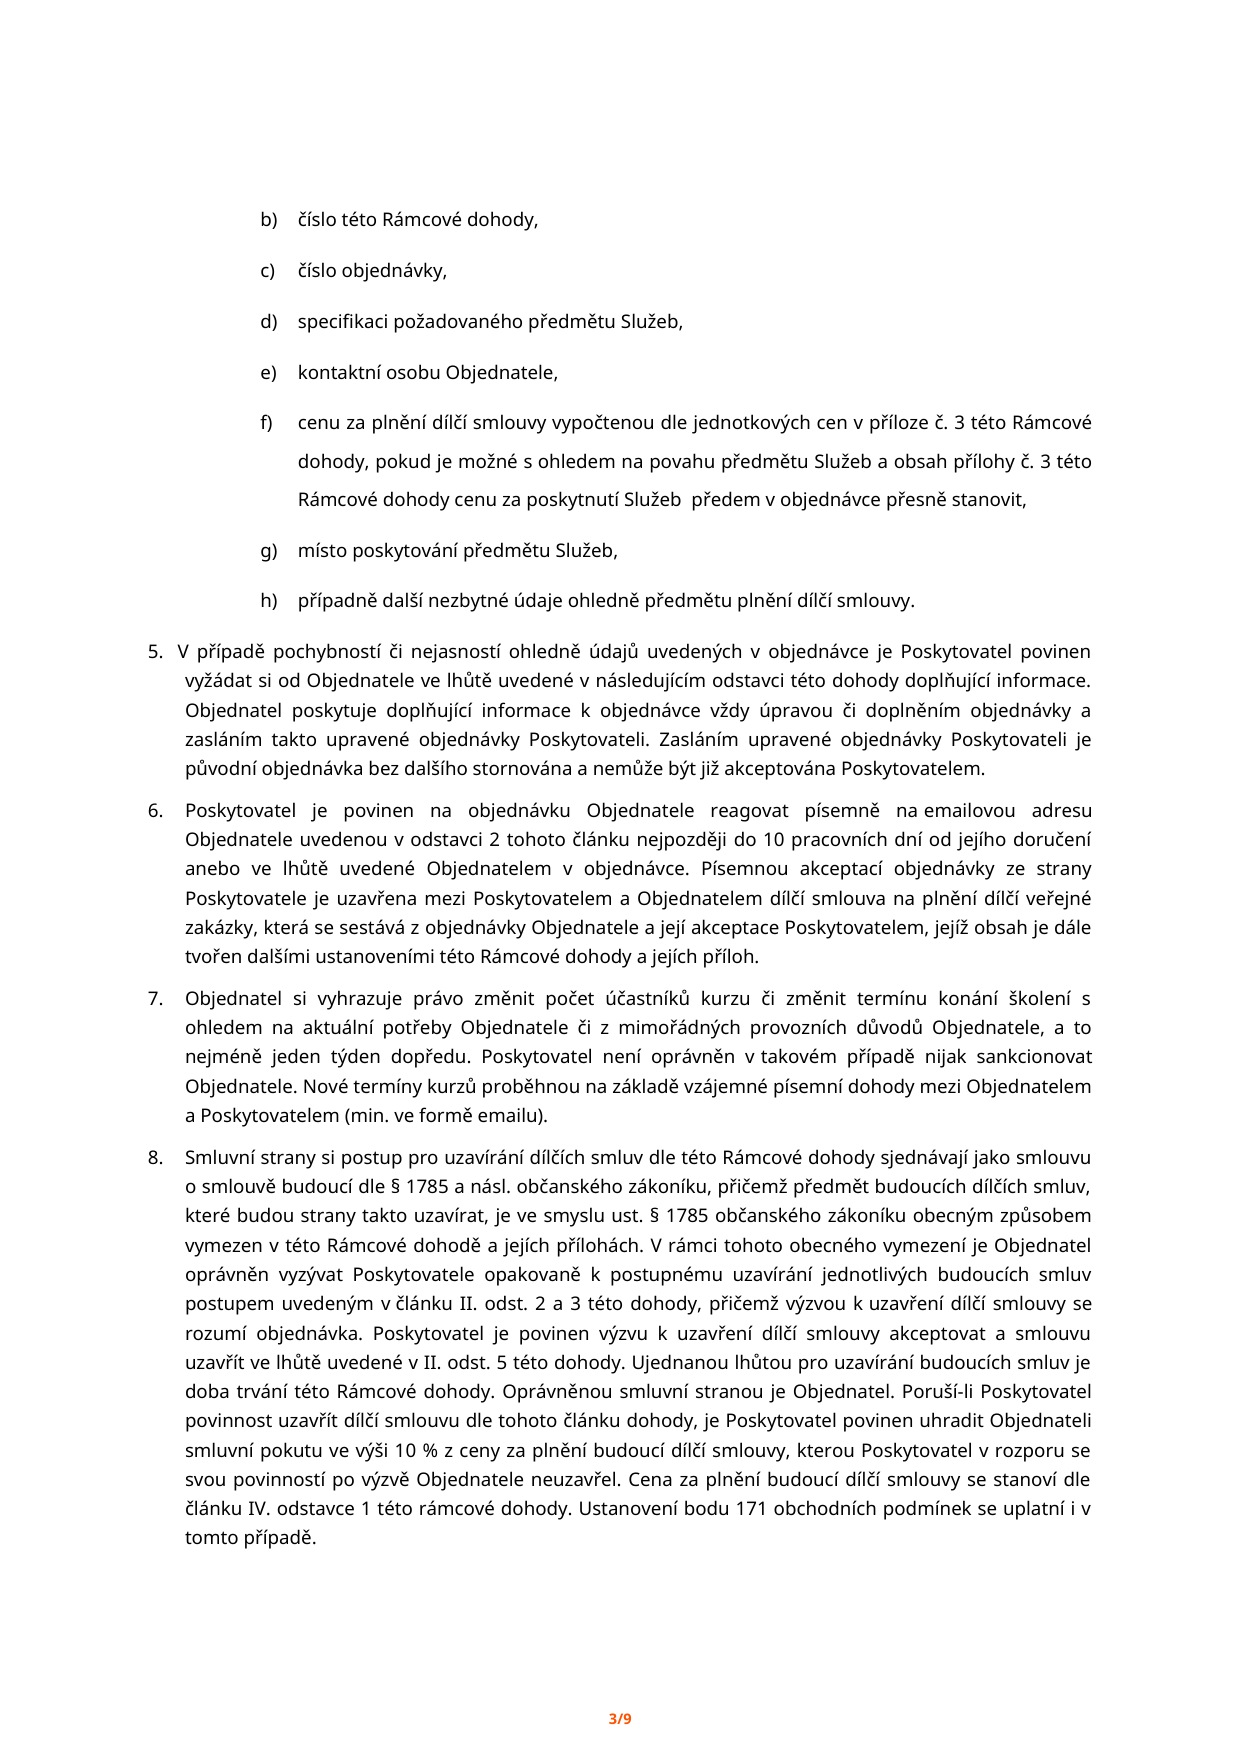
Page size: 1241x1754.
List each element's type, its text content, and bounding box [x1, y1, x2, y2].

list číslo této Rámcové dohody, [260, 207, 1093, 232]
list Objednatel si vyhrazuje právo změnit počet účastníků kurzu či změnit termínu konání školení s ohledem na aktuální potřeby Objednatele či z mimořádných provozních důvodů Objednatele, a to nejméně jeden týden dopředu. Poskytovatel není oprávněn v takovém případě nijak sankcionovat Objednatele. Nové termíny kurzů proběhnou na základě vzájemné písemní dohody mezi Objednatelem a Poskytovatelem (min. ve formě emailu). [148, 985, 1093, 1128]
list případně další nezbytné údaje ohledně předmětu plnění dílčí smlouvy. [260, 588, 1093, 613]
list místo poskytování předmětu Služeb, [260, 537, 1093, 562]
list V případě pochybností či nejasností ohledně údajů uvedených v objednávce je Poskytovatel povinen vyžádat si od Objednatele ve lhůtě uvedené v následujícím odstavci této dohody doplňující informace. Objednatel poskytuje doplňující informace k objednávce vždy úpravou či doplněním objednávky a zasláním takto upravené objednávky Poskytovateli. Zasláním upravené objednávky Poskytovateli je původní objednávka bez dalšího stornována a nemůže být již akceptována Poskytovatelem. [148, 638, 1093, 781]
list specifikaci požadovaného předmětu Služeb, [260, 308, 1093, 334]
list kontaktní osobu Objednatele, [260, 359, 1093, 384]
list Poskytovatel je povinen na objednávku Objednatele reagovat písemně na emailovou adresu Objednatele uvedenou v odstavci 2 tohoto článku nejpozději do 10 pracovních dní od jejího doručení anebo ve lhůtě uvedené Objednatelem v objednávce. Písemnou akceptací objednávky ze strany Poskytovatele je uzavřena mezi Poskytovatelem a Objednatelem dílčí smlouva na plnění dílčí veřejné zakázky, která se sestává z objednávky Objednatele a její akceptace Poskytovatelem, jejíž obsah je dále tvořen dalšími ustanoveními této Rámcové dohody a jejích příloh. [148, 797, 1093, 969]
list cenu za plnění dílčí smlouvy vypočtenou dle jednotkových cen v příloze č. 3 této Rámcové dohody, pokud je možné s ohledem na povahu předmětu Služeb a obsah přílohy č. 3 této Rámcové dohody cenu za poskytnutí Služeb předem v objednávce přesně stanovit, [260, 410, 1093, 512]
list Smluvní strany si postup pro uzavírání dílčích smluv dle této Rámcové dohody sjednávají jako smlouvu o smlouvě budoucí dle § 1785 a násl. občanského zákoníku, přičemž předmět budoucích dílčích smluv, které budou strany takto uzavírat, je ve smyslu ust. § 1785 občanského zákoníku obecným způsobem vymezen v této Rámcové dohodě a jejích přílohách. V rámci tohoto obecného vymezení je Objednatel oprávněn vyzývat Poskytovatele opakovaně k postupnému uzavírání jednotlivých budoucích smluv postupem uvedeným v článku II. odst. 2 a 3 této dohody, přičemž výzvou k uzavření dílčí smlouvy se rozumí objednávka. Poskytovatel je povinen výzvu k uzavření dílčí smlouvy akceptovat a smlouvu uzavřít ve lhůtě uvedené v II. odst. 5 této dohody. Ujednanou lhůtou pro uzavírání budoucích smluv je doba trvání této Rámcové dohody. Oprávněnou smluvní stranou je Objednatel. Poruší-li Poskytovatel povinnost uzavřít dílčí smlouvu dle tohoto článku dohody, je Poskytovatel povinen uhradit Objednateli smluvní pokutu ve výši 10 % z ceny za plnění budoucí dílčí smlouvy, kterou Poskytovatel v rozporu se svou povinností po výzvě Objednatele neuzavřel. Cena za plnění budoucí dílčí smlouvy se stanoví dle článku IV. odstavce 1 této rámcové dohody. Ustanovení bodu 171 obchodních podmínek se uplatní i v tomto případě. [148, 1144, 1093, 1550]
list číslo objednávky, [260, 257, 1093, 283]
